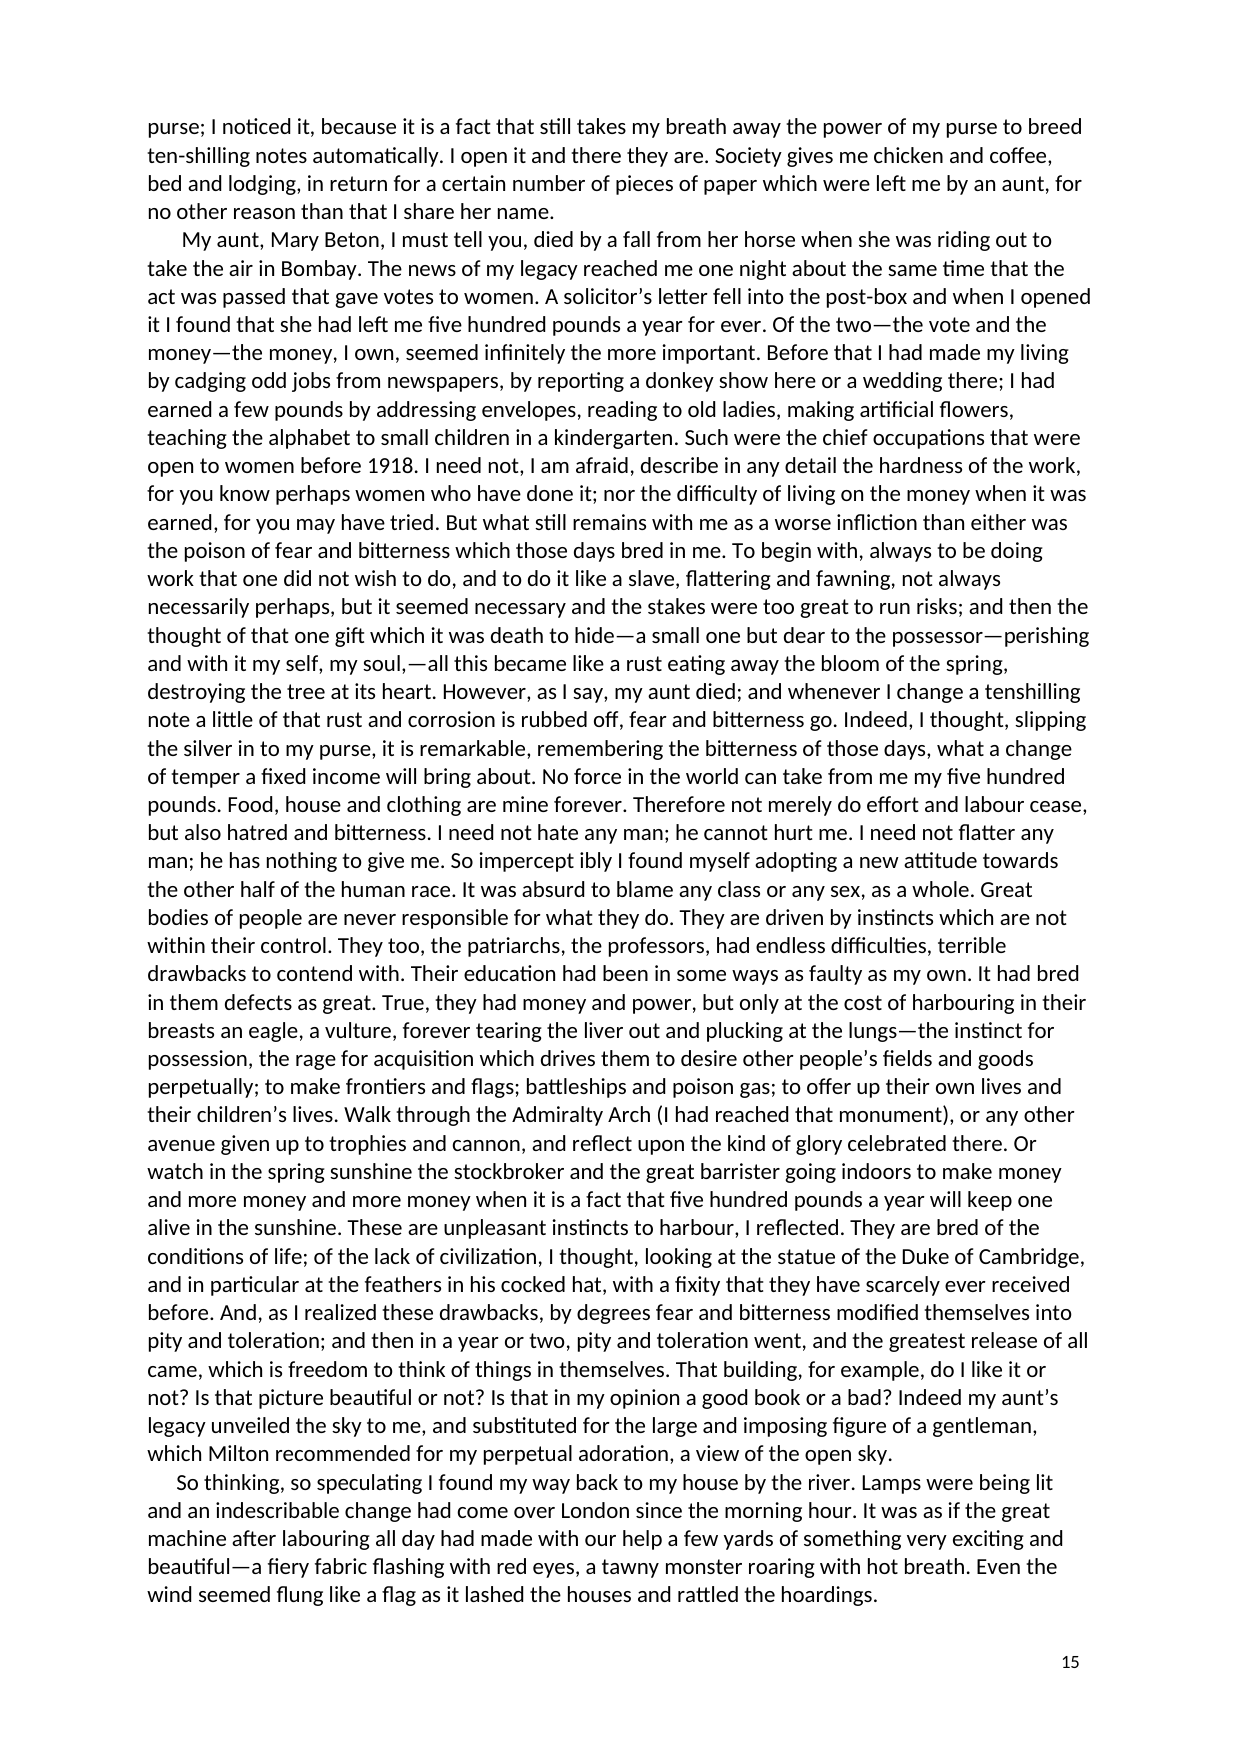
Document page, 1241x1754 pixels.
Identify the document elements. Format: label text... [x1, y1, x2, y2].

text So thinking, so speculating I found my way back to my house by the river. Lamps were being lit and an indescribable change had come over London since the morning hour. It was as if the great machine after labouring all day had made with our help a few yards of something very exciting and beautiful—a fiery fabric flashing with red eyes, a tawny monster roaring with hot breath. Even the wind seemed flung like a flag as it lashed the houses and rattled the hoardings. [147, 1468, 1094, 1609]
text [147, 112, 1094, 225]
text My aunt, Mary Beton, I must tell you, died by a fall from her horse when she was riding out to take the air in Bombay. The news of my legacy reached me one night about the same time that the act was passed that gave votes to women. A solicitor’s letter fell into the post-box and when I opened it I found that she had left me five hundred pounds a year for ever. Of the two—the vote and the money—the money, I own, seemed infinitely the more important. Before that I had made my living by cadging odd jobs from newspapers, by reporting a donkey show here or a wedding there; I had earned a few pounds by addressing envelopes, reading to old ladies, making artificial flowers, teaching the alphabet to small children in a kindergarten. Such were the chief occupations that were open to women before 1918. I need not, I am afraid, describe in any detail the hardness of the work, for you know perhaps women who have done it; nor the difficulty of living on the money when it was earned, for you may have tried. But what still remains with me as a worse infliction than either was the poison of fear and bitterness which those days bred in me. To begin with, always to be doing work that one did not wish to do, and to do it like a slave, flattering and fawning, not always necessarily perhaps, but it seemed necessary and the stakes were too great to run risks; and then the thought of that one gift which it was death to hide—a small one but dear to the possessor—perishing and with it my self, my soul,—all this became like a rust eating away the bloom of the spring, destroying the tree at its heart. However, as I say, my aunt died; and whenever I change a tenshilling note a little of that rust and corrosion is rubbed off, fear and bitterness go. Indeed, I thought, slipping the silver in to my purse, it is remarkable, remembering the bitterness of those days, what a change of temper a fixed income will bring about. No force in the world can take from me my five hundred pounds. Food, house and clothing are mine forever. Therefore not merely do effort and labour cease, but also hatred and bitterness. I need not hate any man; he cannot hurt me. I need not flatter any man; he has nothing to give me. So impercept ibly I found myself adopting a new attitude towards the other half of the human race. It was absurd to blame any class or any sex, as a whole. Great bodies of people are never responsible for what they do. They are driven by instincts which are not within their control. They too, the patriarchs, the professors, had endless difficulties, terrible drawbacks to contend with. Their education had been in some ways as faulty as my own. It had bred in them defects as great. True, they had money and power, but only at the cost of harbouring in their breasts an eagle, a vulture, forever tearing the liver out and plucking at the lungs—the instinct for possession, the rage for acquisition which drives them to desire other people’s fields and goods perpetually; to make frontiers and flags; battleships and poison gas; to offer up their own lives and their children’s lives. Walk through the Admiralty Arch (I had reached that monument), or any other avenue given up to trophies and cannon, and reflect upon the kind of glory celebrated there. Or watch in the spring sunshine the stockbroker and the great barrister going indoors to make money and more money and more money when it is a fact that five hundred pounds a year will keep one alive in the sunshine. These are unpleasant instincts to harbour, I reflected. They are bred of the conditions of life; of the lack of civilization, I thought, looking at the statue of the Duke of Cambridge, and in particular at the feathers in his cocked hat, with a fixity that they have scarcely ever received before. And, as I realized these drawbacks, by degrees fear and bitterness modified themselves into pity and toleration; and then in a year or two, pity and toleration went, and the greatest release of all came, which is freedom to think of things in themselves. That building, for example, do I like it or not? Is that picture beautiful or not? Is that in my opinion a good book or a bad? Indeed my aunt’s legacy unveiled the sky to me, and substituted for the large and imposing figure of a gentleman, which Milton recommended for my perpetual adoration, a view of the open sky. [147, 226, 1094, 1467]
